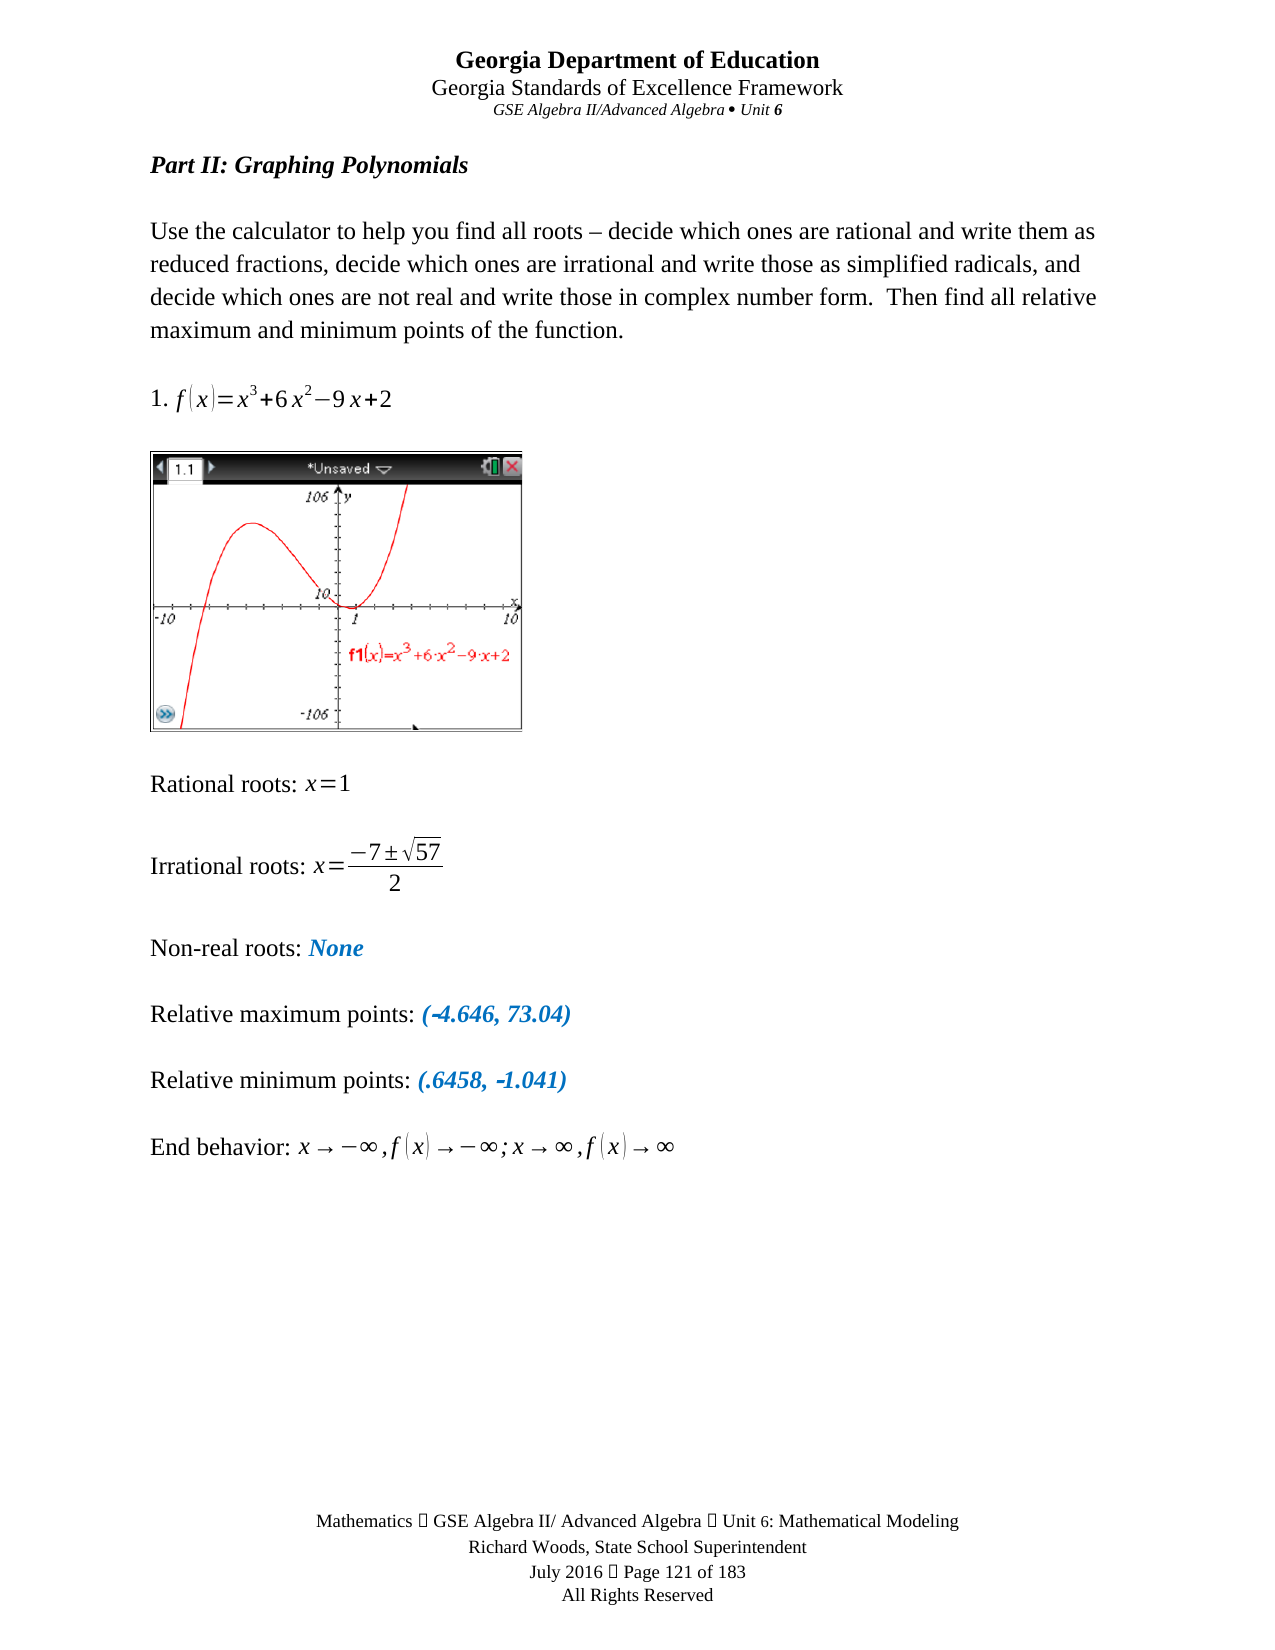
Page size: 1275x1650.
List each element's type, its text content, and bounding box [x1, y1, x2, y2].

text End behavior: [150, 1131, 1125, 1162]
text Non-real roots: None [150, 933, 1125, 962]
text Use the calculator to help you find all roots – decide which ones are rational and write them as reduced fractions, decide which ones are irrational and write those as simplified radicals, and decide which ones are not real and write those in complex number form. Then find all relative maximum and minimum points of the function. [150, 216, 1125, 344]
text Irrational roots: [150, 835, 1125, 896]
text Part II: Graphing Polynomials [150, 150, 1125, 179]
picture [150, 451, 523, 732]
text Rational roots: [150, 769, 1125, 798]
text Relative minimum points: (.6458, 1.041) [150, 1065, 1125, 1094]
text 1. [150, 381, 1125, 414]
text Relative maximum points: (4.646, 73.04) [150, 999, 1125, 1028]
